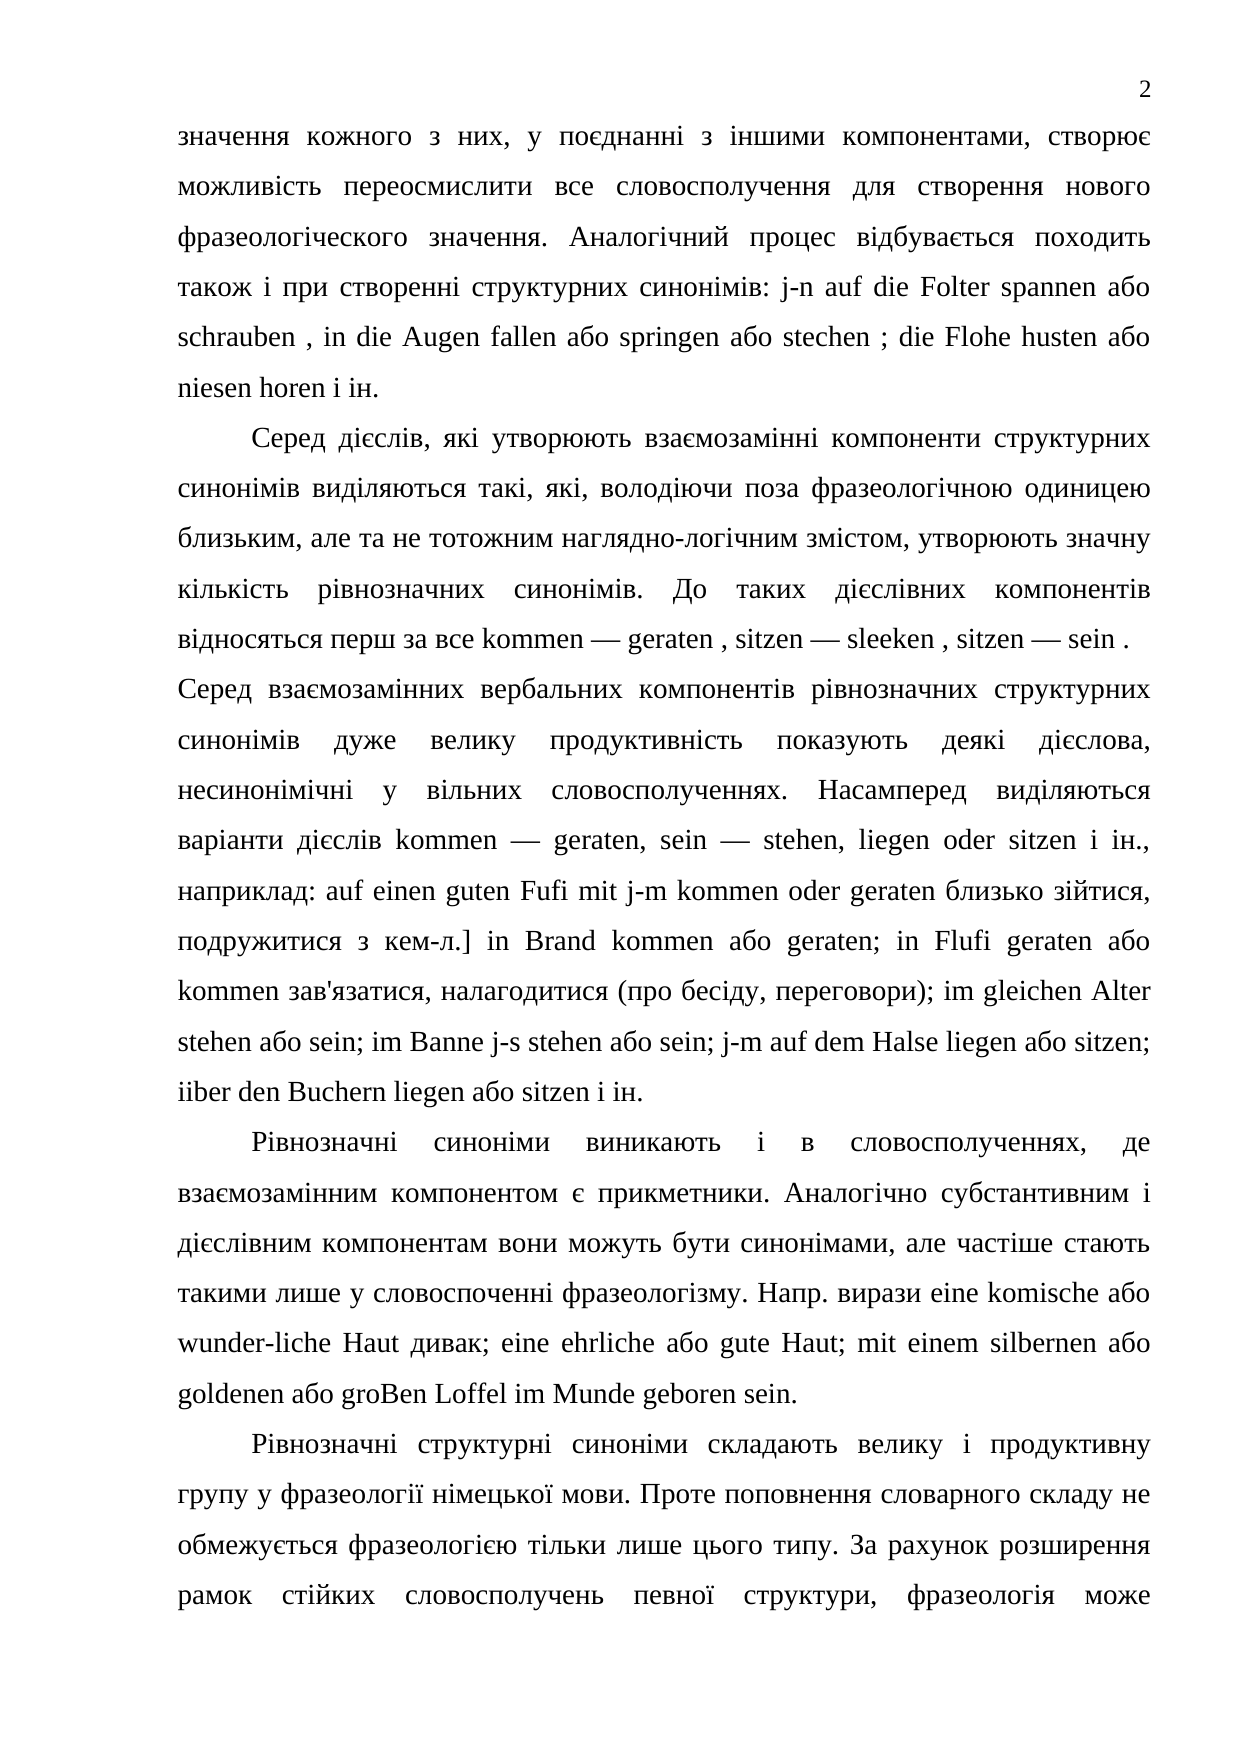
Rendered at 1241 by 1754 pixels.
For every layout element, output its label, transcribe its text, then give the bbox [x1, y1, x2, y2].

text Рівнозначні синоніми виникають і в словосполученнях, де взаємозамінним компонентом є прикметники. Аналогічно субстантивним і дієслівним компонентам вони можуть бути синонімами, але частіше стають такими лише у словоспоченні фразеологізму. Напр. вирази eine komische або wunder-liche Haut дивак; eine ehrliche або gute Haut; mit einem silbernen або goldenen або groBen Loffel im Munde geboren sein. [177, 1124, 1152, 1409]
text Серед взаємозамінних вербальних компонентів рівнозначних структурних синонімів дуже велику продуктивність показують деякі дієслова, несинонімічні у вільних словосполученнях. Насамперед виділяються варіанти дієслів kommen — geraten, sein — stehen, liegen oder sitzen і ін., наприклад: auf einen guten Fufi mit j-m kommen oder geraten близько зійтися, подружитися з кем-л.] in Brand kommen або geraten; in Flufi geraten або kommen зав'язатися, налагодитися (про бесіду, переговори); im gleichen Alter stehen або sein; im Banne j-s stehen або sein; j-m auf dem Halse liegen або sitzen; iiber den Buchern liegen або sitzen і ін. [177, 672, 1152, 1108]
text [177, 1426, 1152, 1611]
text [177, 118, 1152, 403]
text Серед дієслів, які утворюють взаємозамінні компоненти структурних синонімів виділяються такі, які, володіючи поза фразеологічною одиницею близьким, але та не тотожним наглядно-логічним змістом, утворюють значну кількість рівнозначних синонімів. До таких дієслівних компонентів відносяться перш за все kommen — geraten , sitzen — sleeken , sitzen — sein . [177, 420, 1152, 655]
